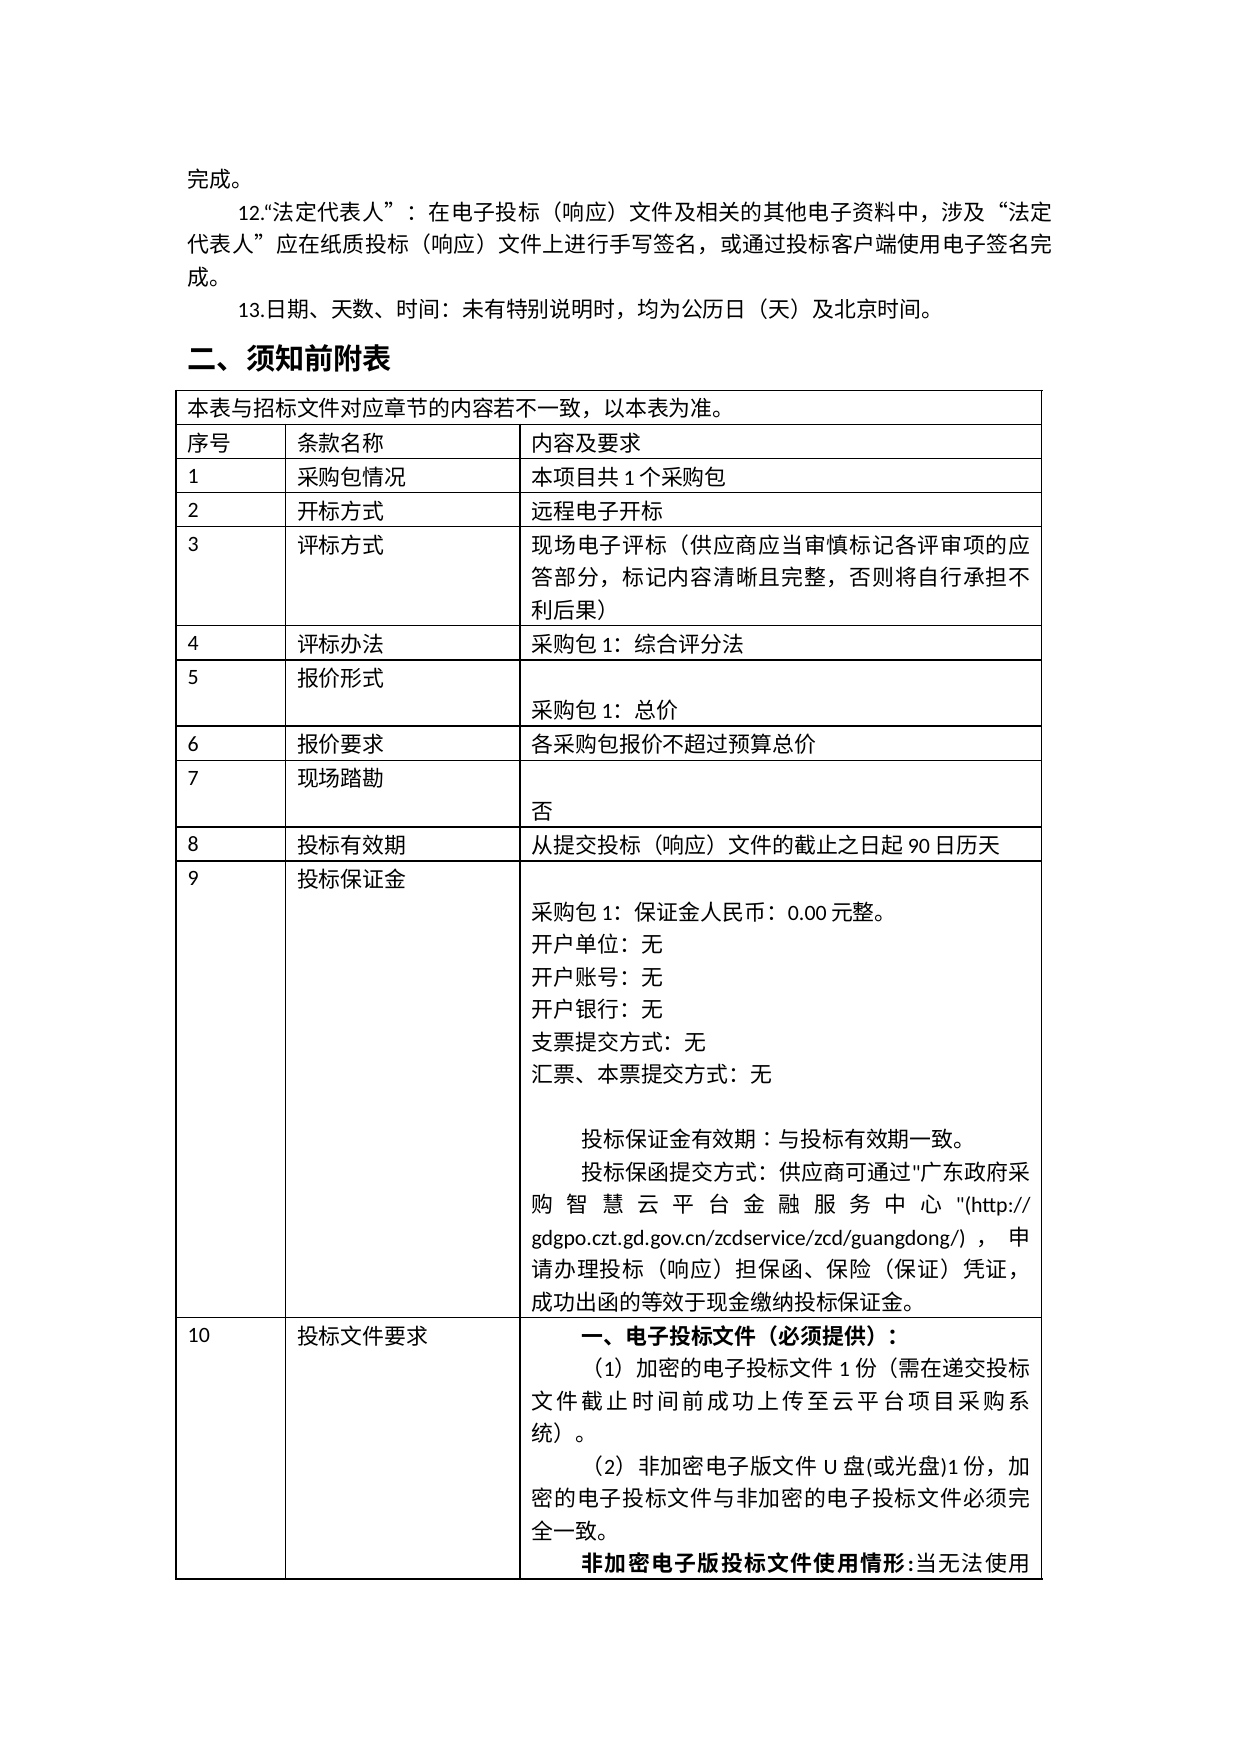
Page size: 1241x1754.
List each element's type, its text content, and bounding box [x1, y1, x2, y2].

table_cell 评标办法 [286, 626, 519, 659]
table_cell 序号 [177, 425, 285, 458]
table_cell 内容及要求 [521, 425, 1041, 458]
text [187, 162, 1053, 194]
table_cell 7 [177, 761, 285, 826]
table_cell 各采购包报价不超过预算总价 [521, 727, 1041, 759]
table_cell 条款名称 [286, 425, 519, 458]
text 12.“法定代表人”：在电子投标（响应）文件及相关的其他电子资料中，涉及“法定代表人”应在纸质投标（响应）文件上进行手写签名，或通过投标客户端使用电子签名完成。 [187, 194, 1053, 292]
table_cell 2 [177, 493, 285, 526]
table_cell 10 [177, 1318, 285, 1578]
table_cell 远程电子开标 [521, 493, 1041, 526]
table_cell 5 [177, 661, 285, 725]
table_cell 9 [177, 862, 285, 1317]
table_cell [521, 1318, 1041, 1578]
table_cell 采购包1：保证金人民币：0.00元整。 开户单位：无 开户账号：无 开户银行：无 支票提交方式：无 汇票、本票提交方式：无 投标保证金有效期∶与投标有效期一致。 投标保函提交方式：供应商可通过"广东政府采购智慧云平台金融服务中心"(http://gdgpo.czt.gd.gov.cn/zcdservice/zcd/guangdong/)，申请办理投标（响应）担保函、保险（保证）凭证，成功出函的等效于现金缴纳投标保证金。 [521, 862, 1041, 1317]
table_cell 报价要求 [286, 727, 519, 759]
table_cell 采购包情况 [286, 459, 519, 492]
table_cell 投标保证金 [286, 862, 519, 1317]
table_cell 报价形式 [286, 661, 519, 725]
table_cell 6 [177, 727, 285, 759]
table_cell 采购包1：综合评分法 [521, 626, 1041, 659]
table_cell 投标有效期 [286, 828, 519, 860]
table_cell 现场踏勘 [286, 761, 519, 826]
table_cell 开标方式 [286, 493, 519, 526]
table_cell 4 [177, 626, 285, 659]
table_cell 8 [177, 828, 285, 860]
table_cell 从提交投标（响应）文件的截止之日起90日历天 [521, 828, 1041, 860]
table_cell 采购包1：总价 [521, 661, 1041, 725]
text 二、须知前附表 [187, 324, 1053, 389]
table_header 本表与招标文件对应章节的内容若不一致，以本表为准。 [177, 391, 1041, 423]
table_cell 3 [177, 527, 285, 625]
table_cell 否 [521, 761, 1041, 826]
table_cell 评标方式 [286, 527, 519, 625]
text 13.日期、天数、时间：未有特别说明时，均为公历日（天）及北京时间。 [187, 292, 1053, 324]
table_cell 现场电子评标（供应商应当审慎标记各评审项的应答部分，标记内容清晰且完整，否则将自行承担不利后果） [521, 527, 1041, 625]
table_cell 投标文件要求 [286, 1318, 519, 1578]
table_cell 本项目共1个采购包 [521, 459, 1041, 492]
table_cell 1 [177, 459, 285, 492]
